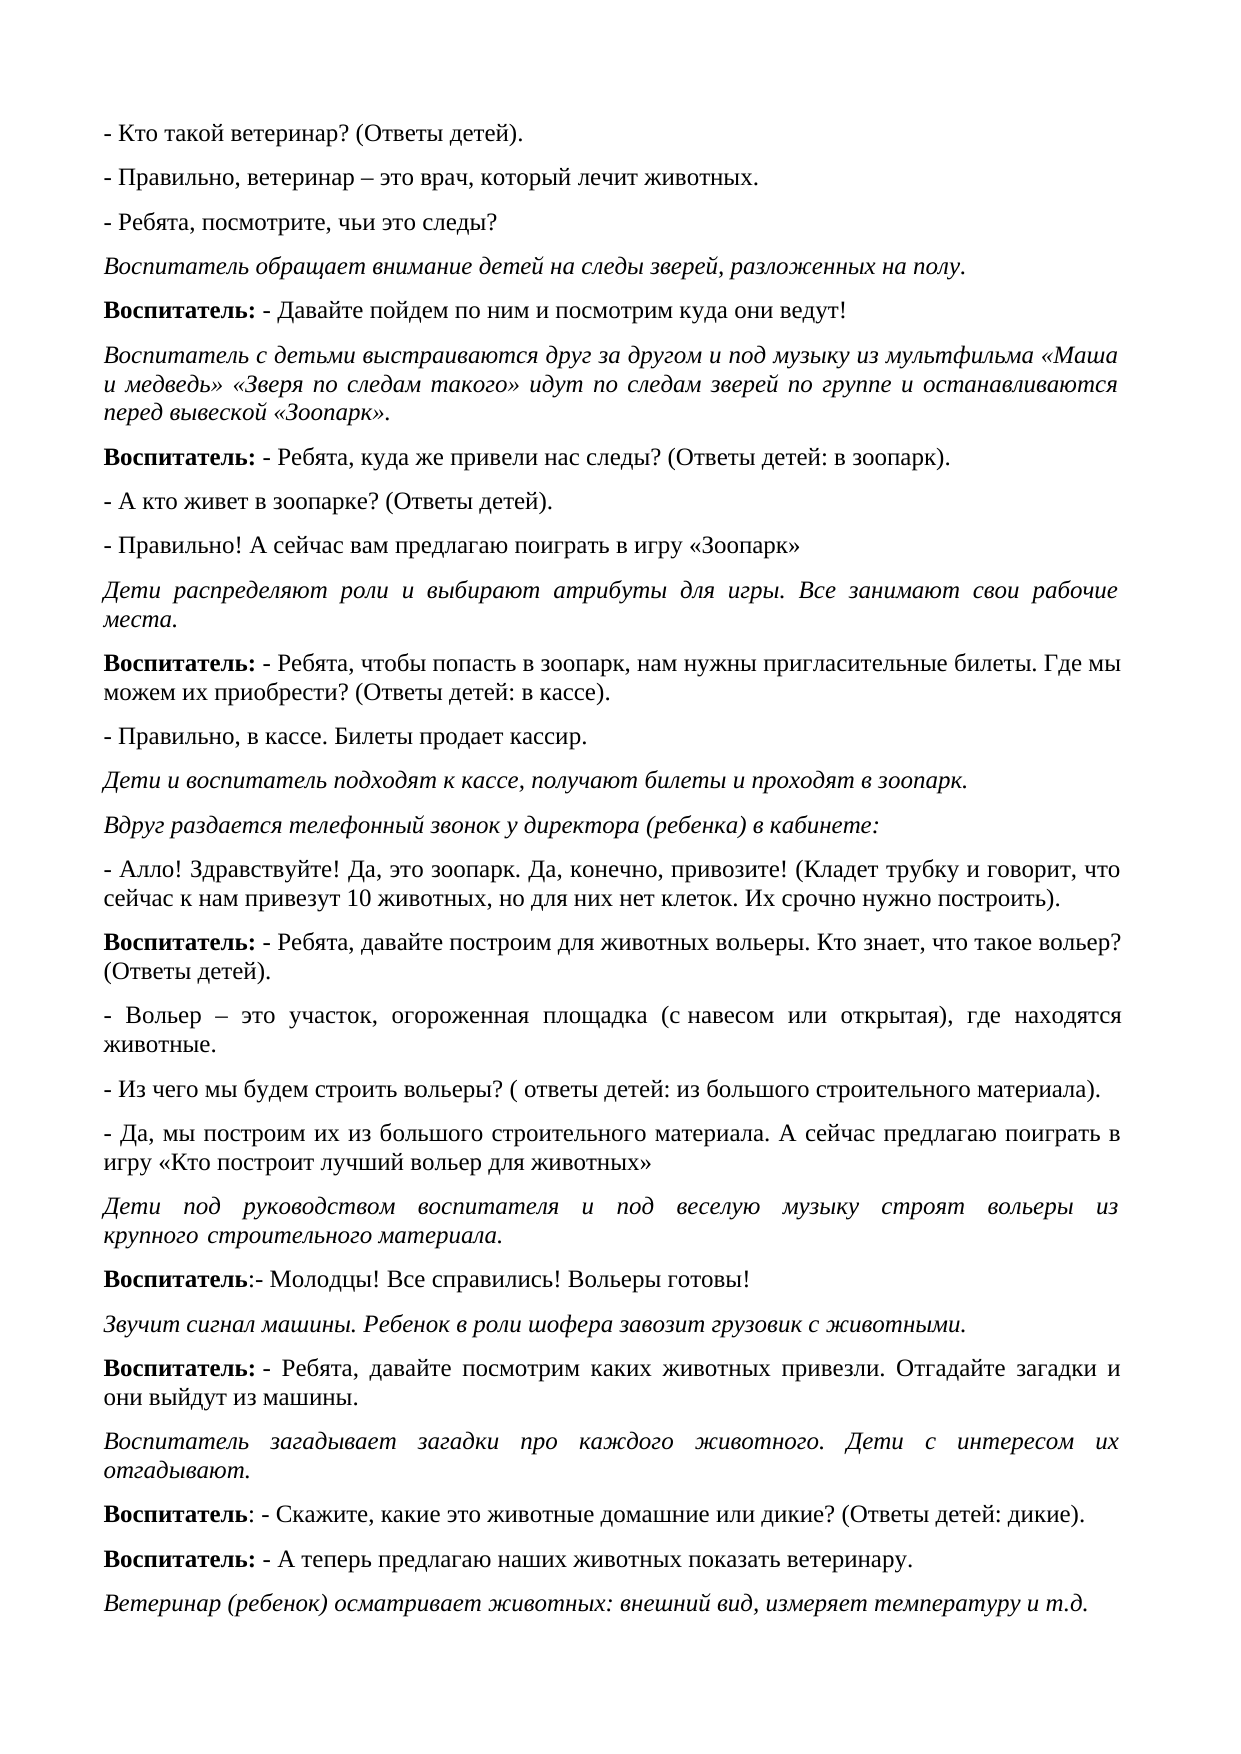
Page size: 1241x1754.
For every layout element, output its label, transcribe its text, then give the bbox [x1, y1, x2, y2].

text - Алло! Здравствуйте! Да, это зоопарк. Да, конечно, привозите! (Кладет трубку и говорит, что сейчас к нам привезут 10 животных, но для них нет клеток. Их срочно нужно построить). [103, 854, 1122, 912]
text Воспитатель: - Давайте пойдем по ним и посмотрим куда они ведут! [103, 296, 1122, 324]
text Дети и воспитатель подходят к кассе, получают билеты и проходят в зоопарк. [103, 766, 1122, 794]
text Воспитатель: - Ребята, куда же привели нас следы? (Ответы детей: в зоопарк). [103, 442, 1122, 471]
text Воспитатель: - Скажите, какие это животные домашние или дикие? (Ответы детей: дикие). [103, 1499, 1122, 1528]
text - Да, мы построим их из большого строительного материала. А сейчас предлагаю поиграть в игру «Кто построит лучший вольер для животных» [103, 1118, 1122, 1176]
text Вдруг раздается телефонный звонок у директора (ребенка) в кабинете: [103, 810, 1122, 839]
text - Кто такой ветеринар? (Ответы детей). [103, 118, 1122, 147]
text Дети под руководством воспитателя и под веселую музыку строят вольеры из крупного строительного материала. [103, 1191, 1122, 1249]
text Воспитатель:- Молодцы! Все справились! Вольеры готовы! [103, 1264, 1122, 1293]
text Воспитатель загадывает загадки про каждого животного. Дети с интересом их отгадывают. [103, 1426, 1122, 1484]
text Воспитатель с детьми выстраиваются друг за другом и под музыку из мультфильма «Маша и медведь» «Зверя по следам такого» идут по следам зверей по группе и останавливаются перед вывеской «Зоопарк». [103, 340, 1122, 426]
text - А кто живет в зоопарке? (Ответы детей). [103, 486, 1122, 515]
text Воспитатель: - Ребята, давайте построим для животных вольеры. Кто знает, что такое вольер? (Ответы детей). [103, 927, 1122, 985]
text Воспитатель: - А теперь предлагаю наших животных показать ветеринару. [103, 1544, 1122, 1572]
text Ветеринар (ребенок) осматривает животных: внешний вид, измеряет температуру и т.д. [103, 1588, 1122, 1617]
text Дети распределяют роли и выбирают атрибуты для игры. Все занимают свои рабочие места. [103, 575, 1122, 632]
text - Вольер – это участок, огороженная площадка (с навесом или открытая), где находятся животные. [103, 1001, 1122, 1058]
text - Из чего мы будем строить вольеры? ( ответы детей: из большого строительного материала). [103, 1074, 1122, 1102]
text - Ребята, посмотрите, чьи это следы? [103, 207, 1122, 236]
text - Правильно, ветеринар – это врач, который лечит животных. [103, 162, 1122, 191]
text Воспитатель обращает внимание детей на следы зверей, разложенных на полу. [103, 251, 1122, 280]
text Воспитатель: - Ребята, чтобы попасть в зоопарк, нам нужны пригласительные билеты. Где мы можем их приобрести? (Ответы детей: в кассе). [103, 648, 1122, 706]
text - Правильно! А сейчас вам предлагаю поиграть в игру «Зоопарк» [103, 531, 1122, 559]
text - Правильно, в кассе. Билеты продает кассир. [103, 721, 1122, 750]
text Воспитатель: - Ребята, давайте посмотрим каких животных привезли. Отгадайте загадки и они выйдут из машины. [103, 1353, 1122, 1411]
text Звучит сигнал машины. Ребенок в роли шофера завозит грузовик с животными. [103, 1309, 1122, 1337]
